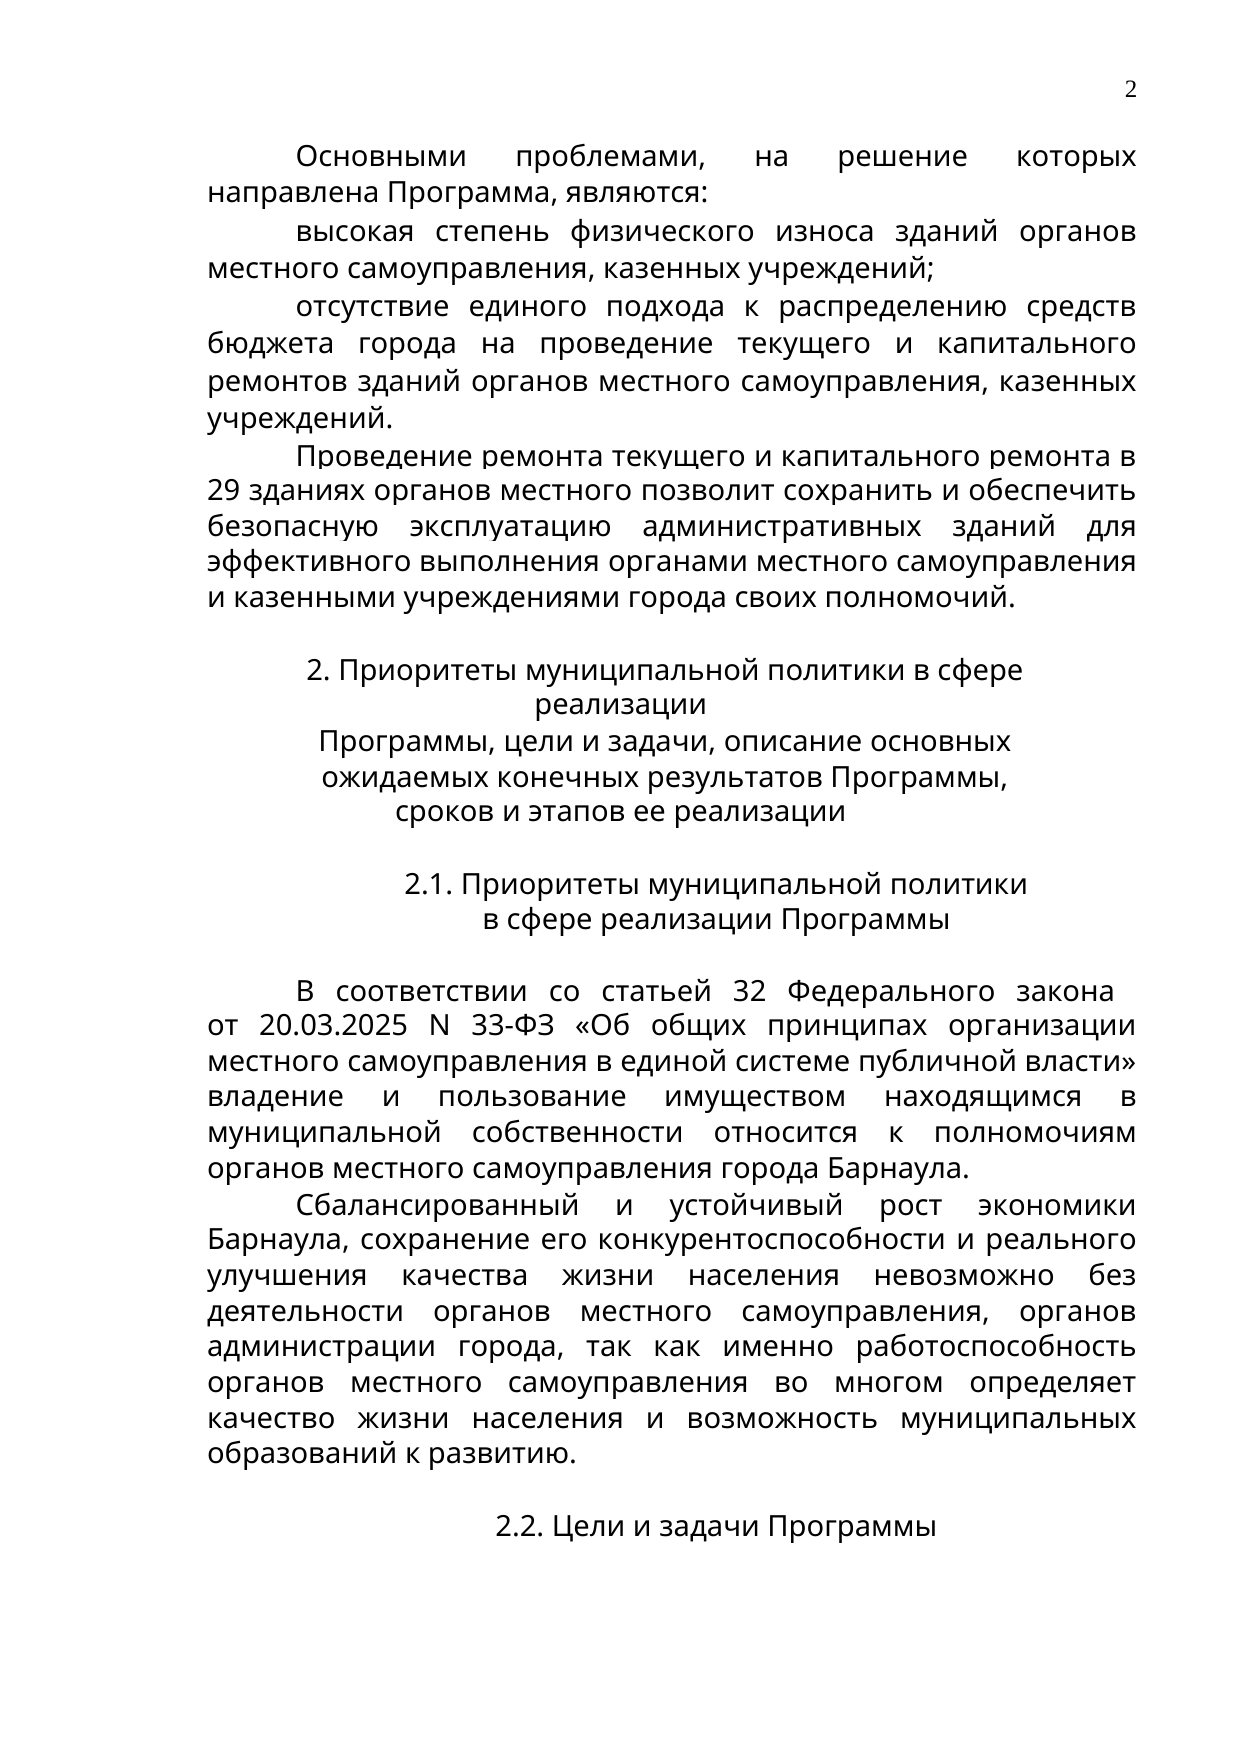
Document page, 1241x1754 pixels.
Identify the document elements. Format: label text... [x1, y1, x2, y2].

text Проведение ремонта текущего и капитального ремонта в 29 зданиях органов местного позволит сохранить и обеспечить безопасную эксплуатацию административных зданий для эффективного выполнения органами местного самоуправления и казенными учреждениями города своих полномочий. [207, 544, 1137, 616]
text 2. Приоритеты муниципальной политики в сфере реализации [207, 652, 1034, 723]
text 2.2. Цели и задачи Программы [207, 1508, 1137, 1544]
text отсутствие единого подхода к распределению средств бюджета города на проведение текущего и капитального ремонтов зданий органов местного самоуправления, казенных учреждений. [207, 287, 1137, 437]
text высокая степень физического износа зданий органов местного самоуправления, казенных учреждений; [207, 211, 1137, 287]
text в сфере реализации Программы [207, 901, 1137, 937]
text ожидаемых конечных результатов Программы, сроков и этапов ее реализации [207, 759, 1034, 830]
text В соответствии со статьей 32 Федерального закона от 20.03.2025 N 33-ФЗ «Об общих принципах организации местного самоуправления в единой системе публичной власти» владение и пользование имуществом находящимся в муниципальной собственности относится к полномочиям органов местного самоуправления города Барнаула. [207, 972, 1137, 1187]
text Основными проблемами, на решение которых направлена Программа, являются: [207, 136, 1137, 211]
text 2.1. Приоритеты муниципальной политики [207, 866, 1137, 901]
text Сбалансированный и устойчивый рост экономики Барнаула, сохранение его конкурентоспособности и реального улучшения качества жизни населения невозможно без деятельности органов местного самоуправления, органов администрации города, так как именно работоспособность органов местного самоуправления во многом определяет качество жизни населения и возможность муниципальных образований к развитию. [207, 1187, 1137, 1472]
text Программы, цели и задачи, описание основных [207, 723, 1034, 759]
